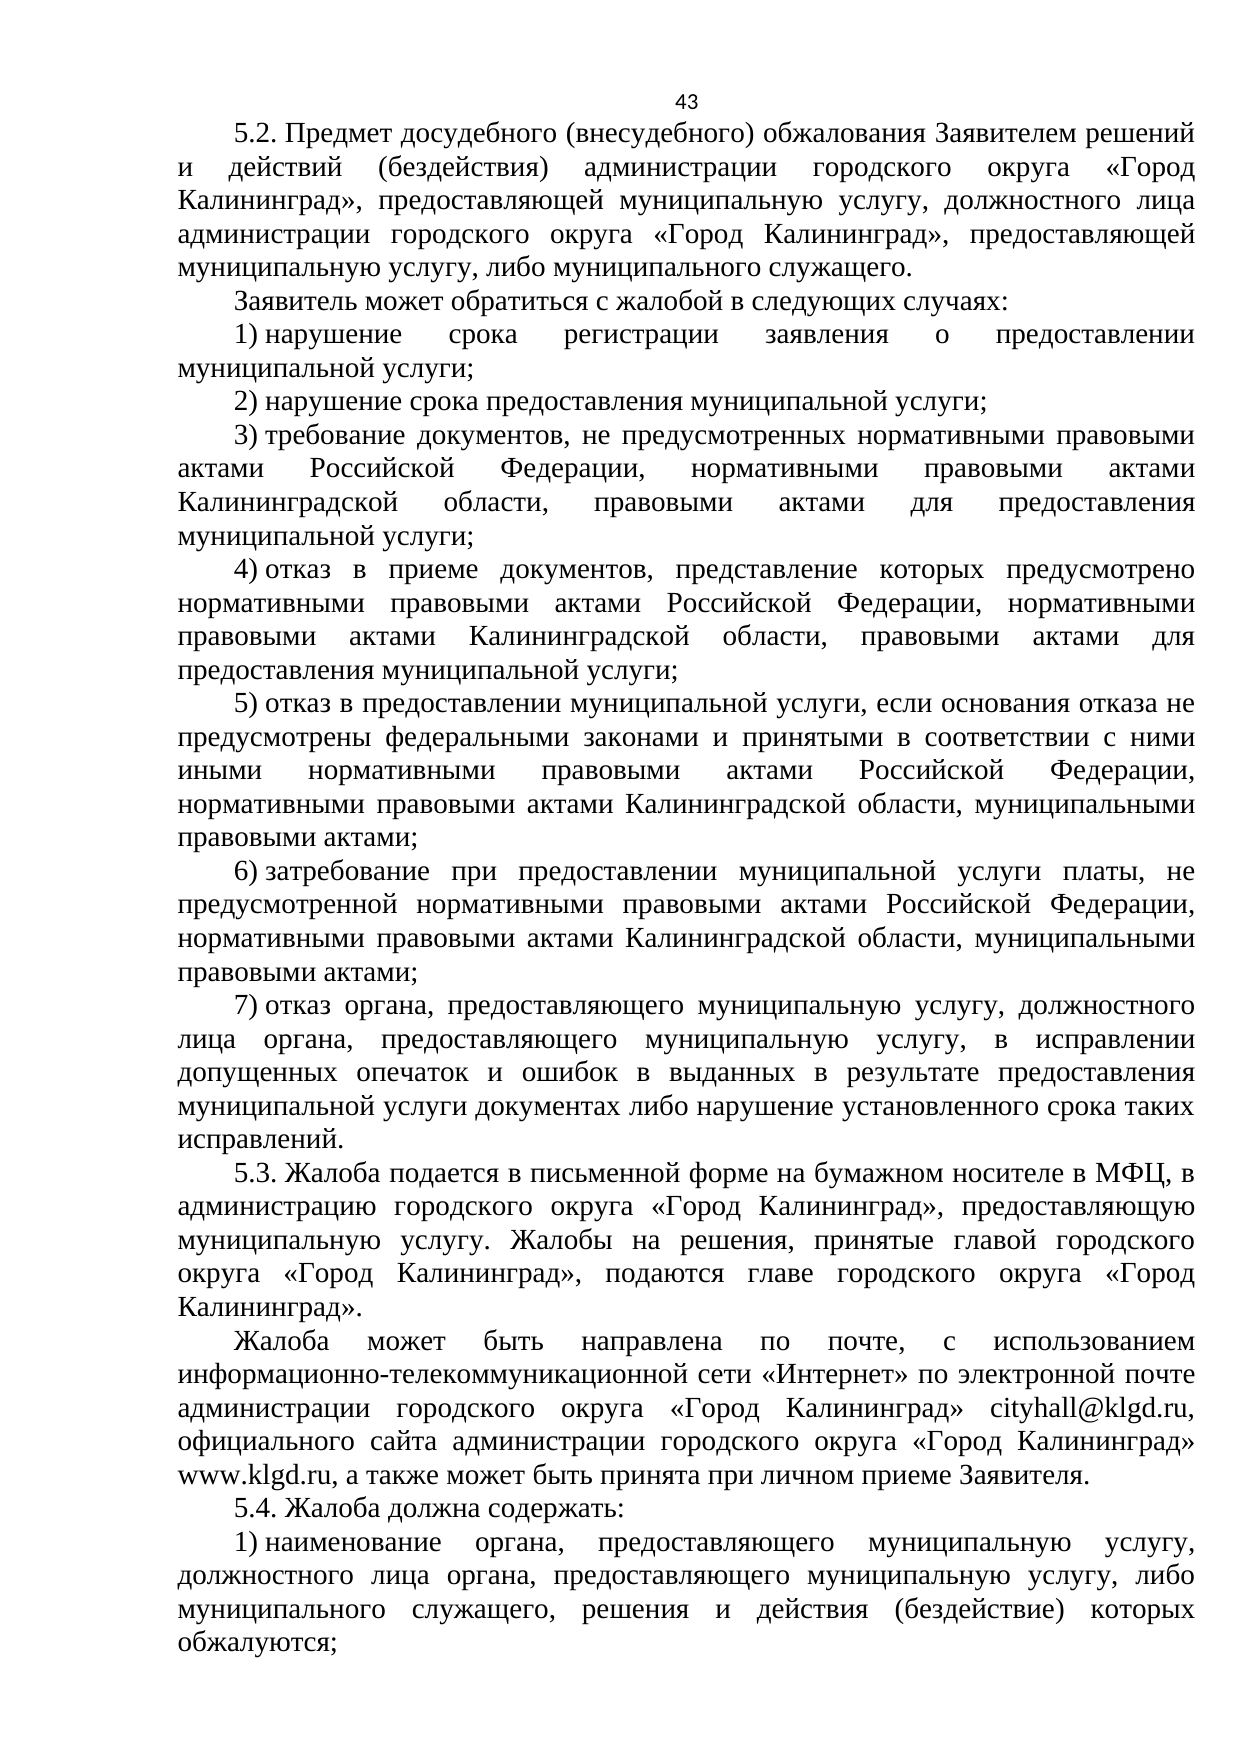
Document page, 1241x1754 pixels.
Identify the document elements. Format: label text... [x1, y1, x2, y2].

text 3) требование документов, не предусмотренных нормативными правовыми актами Российской Федерации, нормативными правовыми актами Калининградской области, правовыми актами для предоставления муниципальной услуги; [177, 417, 1196, 551]
text 5) отказ в предоставлении муниципальной услуги, если основания отказа не предусмотрены федеральными законами и принятыми в соответствии с ними иными нормативными правовыми актами Российской Федерации, нормативными правовыми актами Калининградской области, муниципальными правовыми актами; [177, 685, 1196, 853]
text 1) нарушение срока регистрации заявления о предоставлении муниципальной услуги; [177, 316, 1196, 383]
text 5.2. Предмет досудебного (внесудебного) обжалования Заявителем решений и действий (бездействия) администрации городского округа «Город Калининград», предоставляющей муниципальную услугу, должностного лица администрации городского округа «Город Калининград», предоставляющей муниципальную услугу, либо муниципального служащего. [177, 115, 1196, 283]
text 5.4. Жалоба должна содержать: [177, 1490, 1196, 1524]
text 5.3. Жалоба подается в письменной форме на бумажном носителе в МФЦ, в администрацию городского округа «Город Калининград», предоставляющую муниципальную услугу. Жалобы на решения, принятые главой городского округа «Город Калининград», подаются главе городского округа «Город Калининград». [177, 1155, 1196, 1323]
text Заявитель может обратиться с жалобой в следующих случаях: [177, 283, 1196, 316]
text 7) отказ органа, предоставляющего муниципальную услугу, должностного лица органа, предоставляющего муниципальную услугу, в исправлении допущенных опечаток и ошибок в выданных в результате предоставления муниципальной услуги документах либо нарушение установленного срока таких исправлений. [177, 987, 1196, 1155]
text 2) нарушение срока предоставления муниципальной услуги; [177, 383, 1196, 417]
text Жалоба может быть направлена по почте, с использованием информационно-телекоммуникационной сети «Интернет» по электронной почте администрации городского округа «Город Калининград» cityhall@klgd.ru, официального сайта администрации городского округа «Город Калининград» www.klgd.ru, а также может быть принята при личном приеме Заявителя. [177, 1323, 1196, 1490]
text 1) наименование органа, предоставляющего муниципальную услугу, должностного лица органа, предоставляющего муниципальную услугу, либо муниципального служащего, решения и действия (бездействие) которых обжалуются; [177, 1524, 1196, 1658]
text 4) отказ в приеме документов, представление которых предусмотрено нормативными правовыми актами Российской Федерации, нормативными правовыми актами Калининградской области, правовыми актами для предоставления муниципальной услуги; [177, 551, 1196, 685]
text 6) затребование при предоставлении муниципальной услуги платы, не предусмотренной нормативными правовыми актами Российской Федерации, нормативными правовыми актами Калининградской области, муниципальными правовыми актами; [177, 853, 1196, 987]
